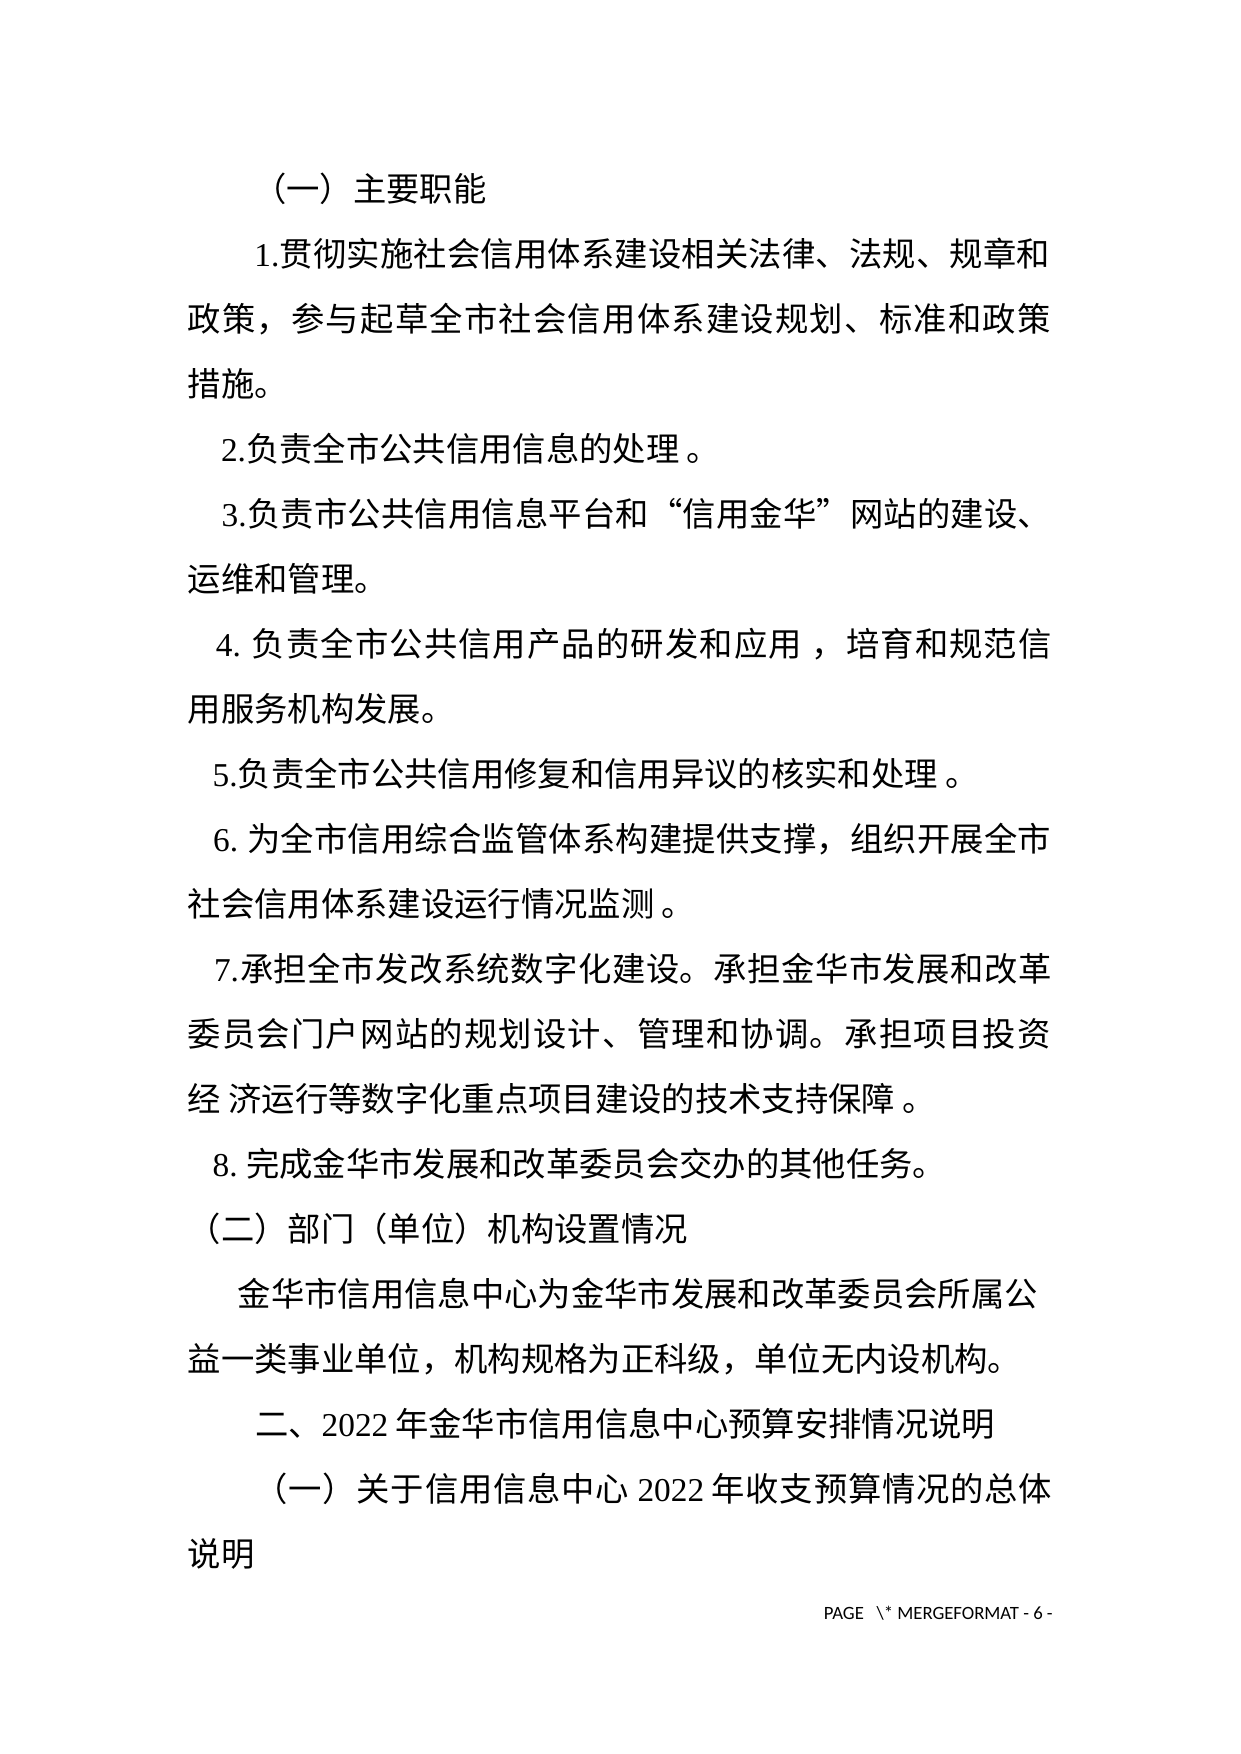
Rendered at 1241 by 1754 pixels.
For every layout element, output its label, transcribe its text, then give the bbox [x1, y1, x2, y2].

text （一）主要职能 [187, 154, 1053, 219]
text 二、2022年金华市信用信息中心预算安排情况说明 [187, 1389, 1053, 1454]
text 金华市信用信息中心为金华市发展和改革委员会所属公益一类事业单位，机构规格为正科级，单位无内设机构。 [187, 1259, 1053, 1389]
text （二）部门（单位）机构设置情况 [187, 1194, 1053, 1259]
text （一）关于信用信息中心2022年收支预算情况的总体说明 [187, 1454, 1053, 1584]
text 1.贯彻实施社会信用体系建设相关法律、法规、规章和政策，参与起草全市社会信用体系建设规划、标准和政策措施。 2.负责全市公共信用信息的处理 。 3.负责市公共信用信息平台和“信用金华”网站的建设、运维和管理。 4. 负责全市公共信用产品的研发和应用 ，培育和规范信用服务机构发展。 5.负责全市公共信用修复和信用异议的核实和处理 。 6. 为全市信用综合监管体系构建提供支撑，组织开展全市社会信用体系建设运行情况监测 。 7.承担全市发改系统数字化建设。承担金华市发展和改革委员会门户网站的规划设计、管理和协调。承担项目投资、经 济运行等数字化重点项目建设的技术支持保障 。 8. 完成金华市发展和改革委员会交办的其他任务。 [187, 219, 1053, 1194]
